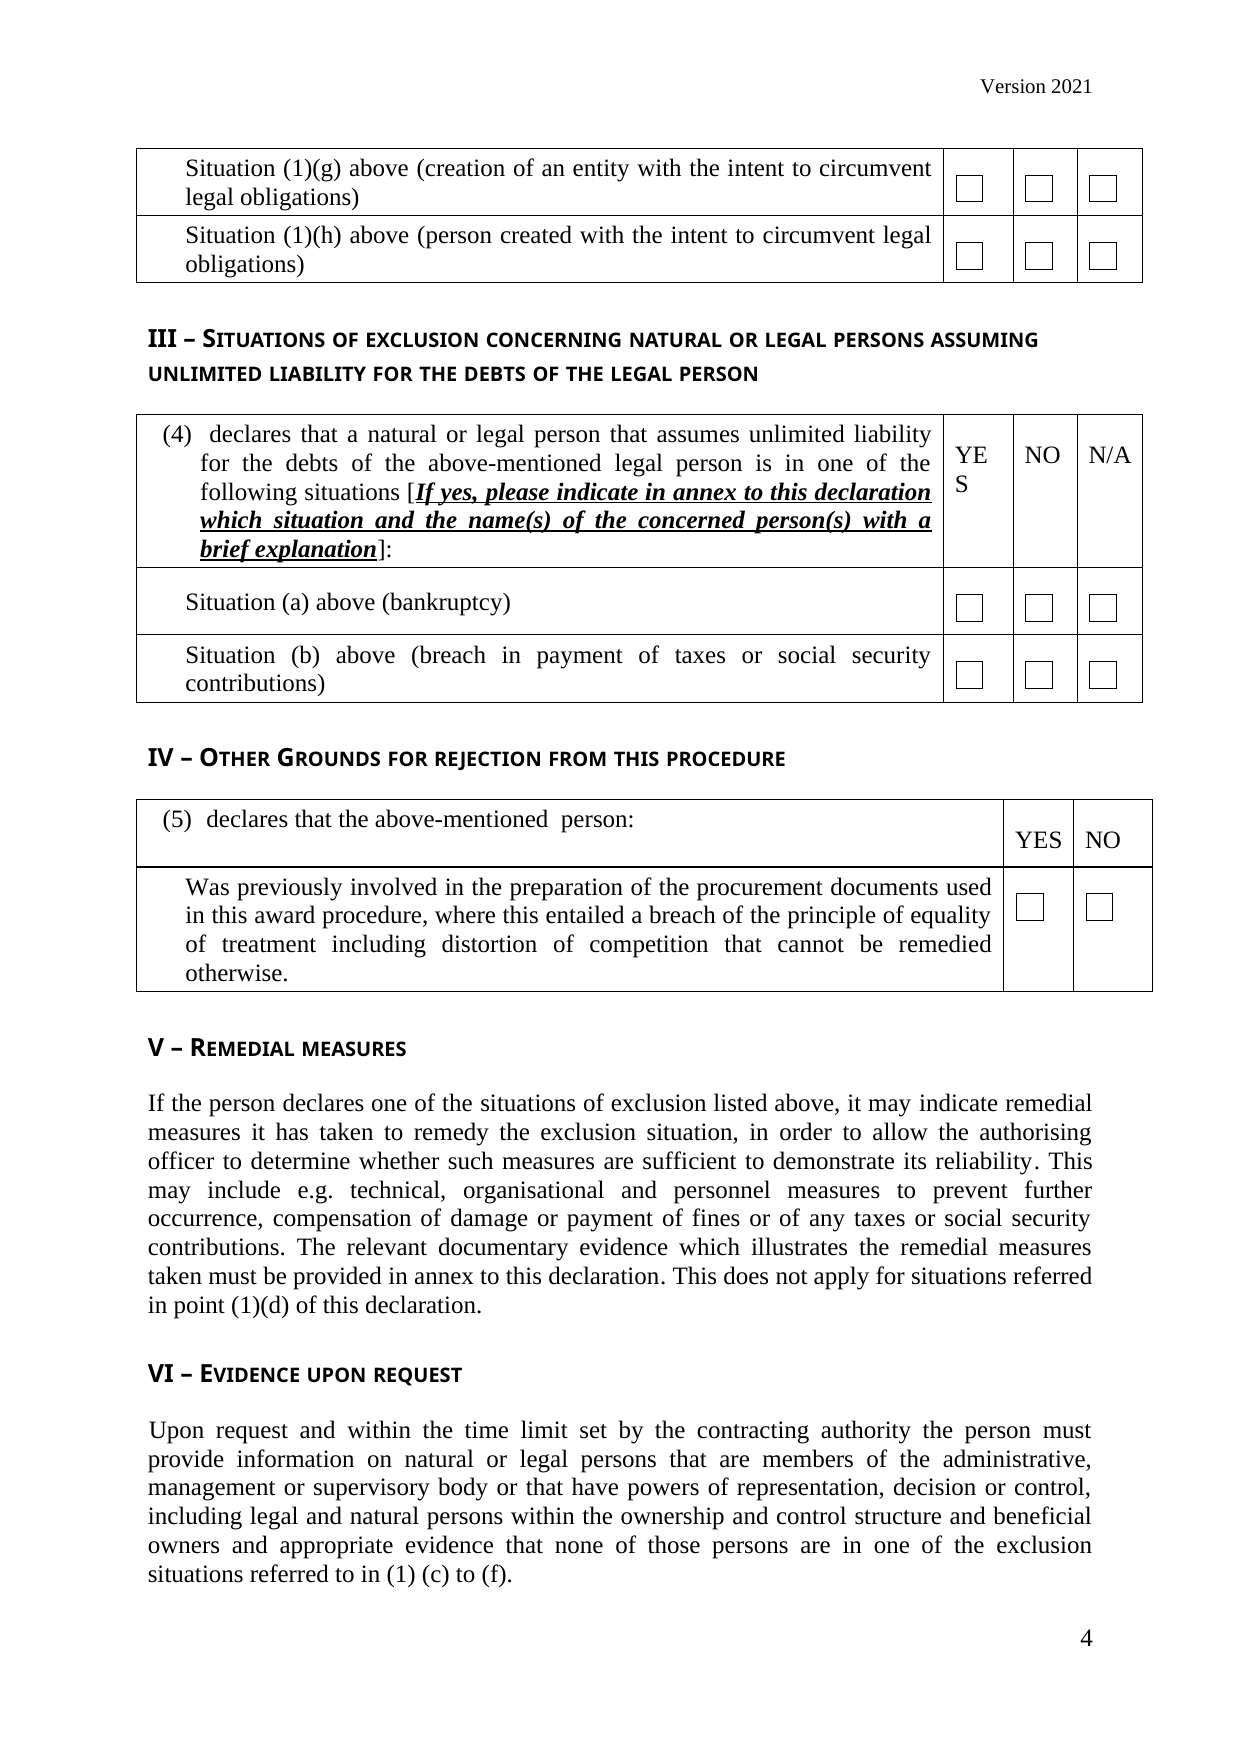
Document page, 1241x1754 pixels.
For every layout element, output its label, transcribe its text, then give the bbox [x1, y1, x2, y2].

title IV – Other Grounds for rejection from this procedure [148, 740, 1093, 774]
table_cell [944, 635, 1013, 702]
table_cell [944, 568, 1013, 634]
table_cell [944, 216, 1013, 282]
table_header NO [1014, 415, 1077, 567]
table_cell [1078, 635, 1142, 702]
table_header declares that a natural or legal person that assumes unlimited liability for the debts of the above-mentioned legal person is in one of the following situations [If yes, please indicate in annex to this declaration which situation and the name(s) of the concerned person(s) with a brief explanation]: [137, 415, 943, 567]
table_cell [1014, 568, 1077, 634]
table_header declares that the above-mentioned person: [137, 800, 1003, 866]
title VI – Evidence upon request [148, 1356, 1093, 1390]
table_cell Situation (a) above (bankruptcy) [137, 568, 943, 634]
title III – Situations of exclusion concerning natural or legal persons assuming unlimited liability for the debts of the legal person [148, 321, 1093, 389]
table_cell Situation (1)(g) above (creation of an entity with the intent to circumvent legal obligations) [137, 149, 943, 215]
table_cell [1014, 216, 1077, 282]
table_cell Situation (1)(h) above (person created with the intent to circumvent legal obligations) [137, 216, 943, 282]
table_cell Situation (b) above (breach in payment of taxes or social security contributions) [137, 635, 943, 702]
table_cell [1014, 635, 1077, 702]
text If the person declares one of the situations of exclusion listed above, it may indicate remedial measures it has taken to remedy the exclusion situation, in order to allow the authorising officer to determine whether such measures are sufficient to demonstrate its reliability. This may include e.g. technical, organisational and personnel measures to prevent further occurrence, compensation of damage or payment of fines or of any taxes or social security contributions. The relevant documentary evidence which illustrates the remedial measures taken must be provided in annex to this declaration. This does not apply for situations referred in point (1)(d) of this declaration. [148, 1088, 1093, 1318]
table_cell [944, 149, 1013, 215]
table_cell [1078, 216, 1142, 282]
table_header N/A [1078, 415, 1142, 567]
table_header YES [944, 415, 1013, 567]
table_cell [1014, 149, 1077, 215]
table_header YES [1004, 800, 1073, 866]
title V – Remedial measures [148, 1029, 1093, 1063]
table_cell Was previously involved in the preparation of the procurement documents used in this award procedure, where this entailed a breach of the principle of equality of treatment including distortion of competition that cannot be remedied otherwise. [137, 868, 1003, 991]
table_cell [1078, 568, 1142, 634]
table_cell [1074, 868, 1152, 991]
table_header NO [1074, 800, 1152, 866]
table_cell [1004, 868, 1073, 991]
text Upon request and within the time limit set by the contracting authority the person must provide information on natural or legal persons that are members of the administrative, management or supervisory body or that have powers of representation, decision or control, including legal and natural persons within the ownership and control structure and beneficial owners and appropriate evidence that none of those persons are in one of the exclusion situations referred to in (1) (c) to (f). [148, 1415, 1093, 1587]
table_cell [1078, 149, 1142, 215]
